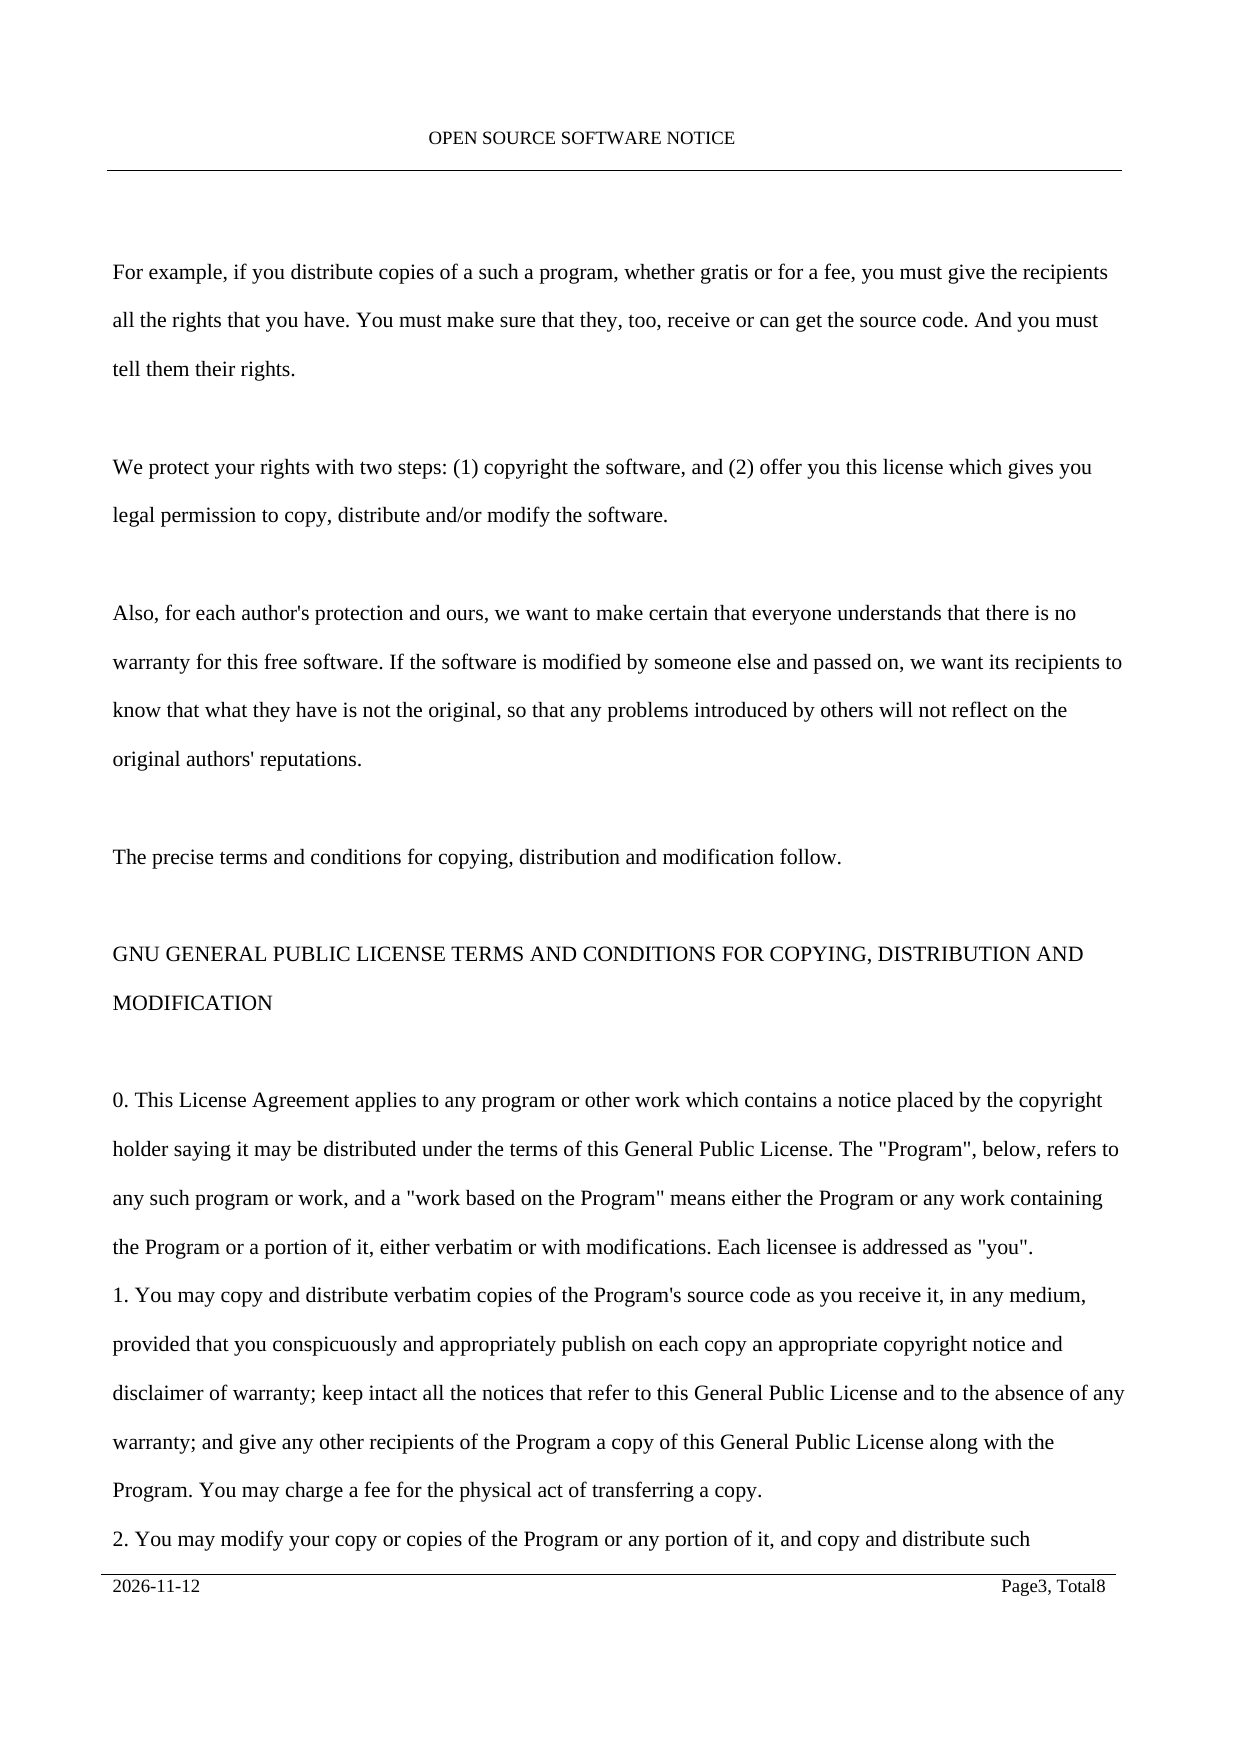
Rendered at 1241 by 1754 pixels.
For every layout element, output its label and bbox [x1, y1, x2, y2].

text [112, 206, 1128, 1555]
